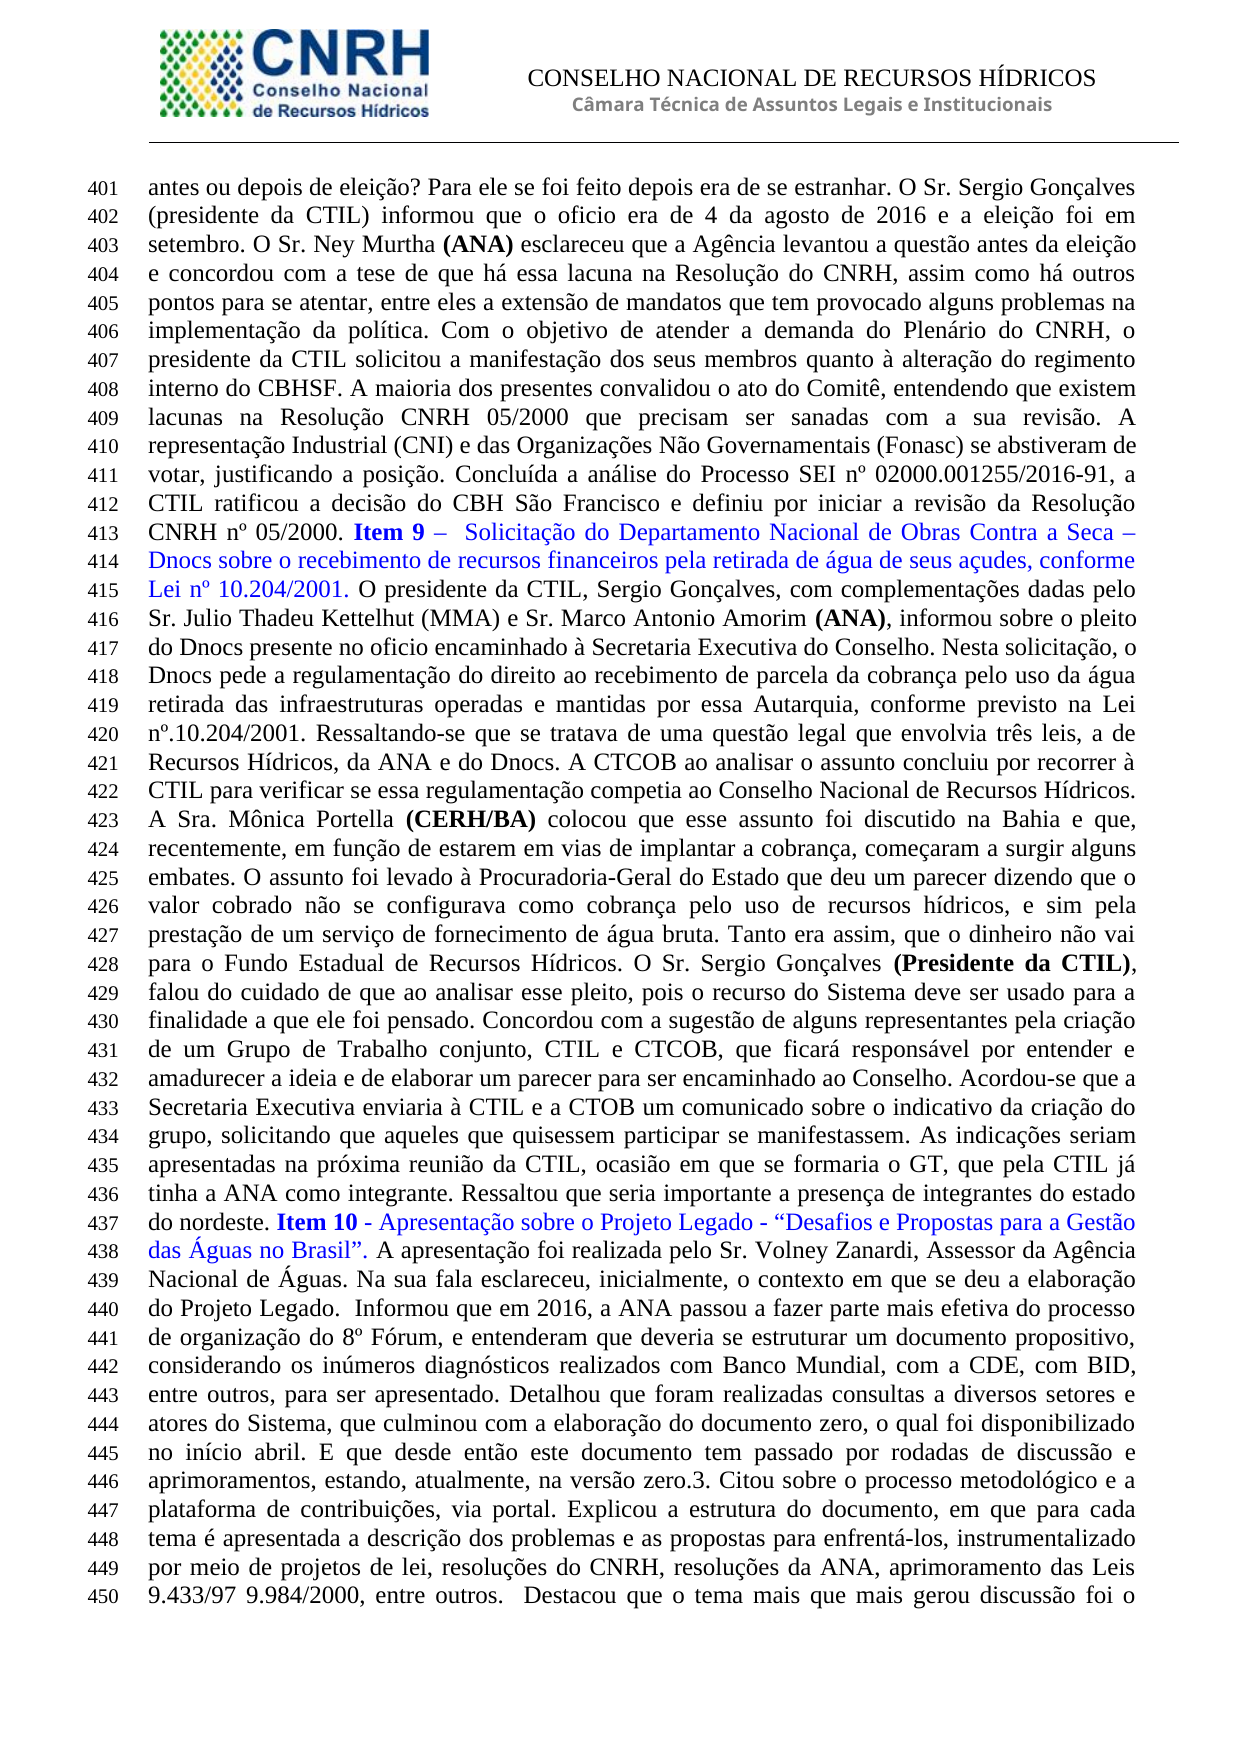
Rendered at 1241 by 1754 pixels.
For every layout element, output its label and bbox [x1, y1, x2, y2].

text [148, 172, 1137, 1609]
picture [160, 29, 429, 117]
